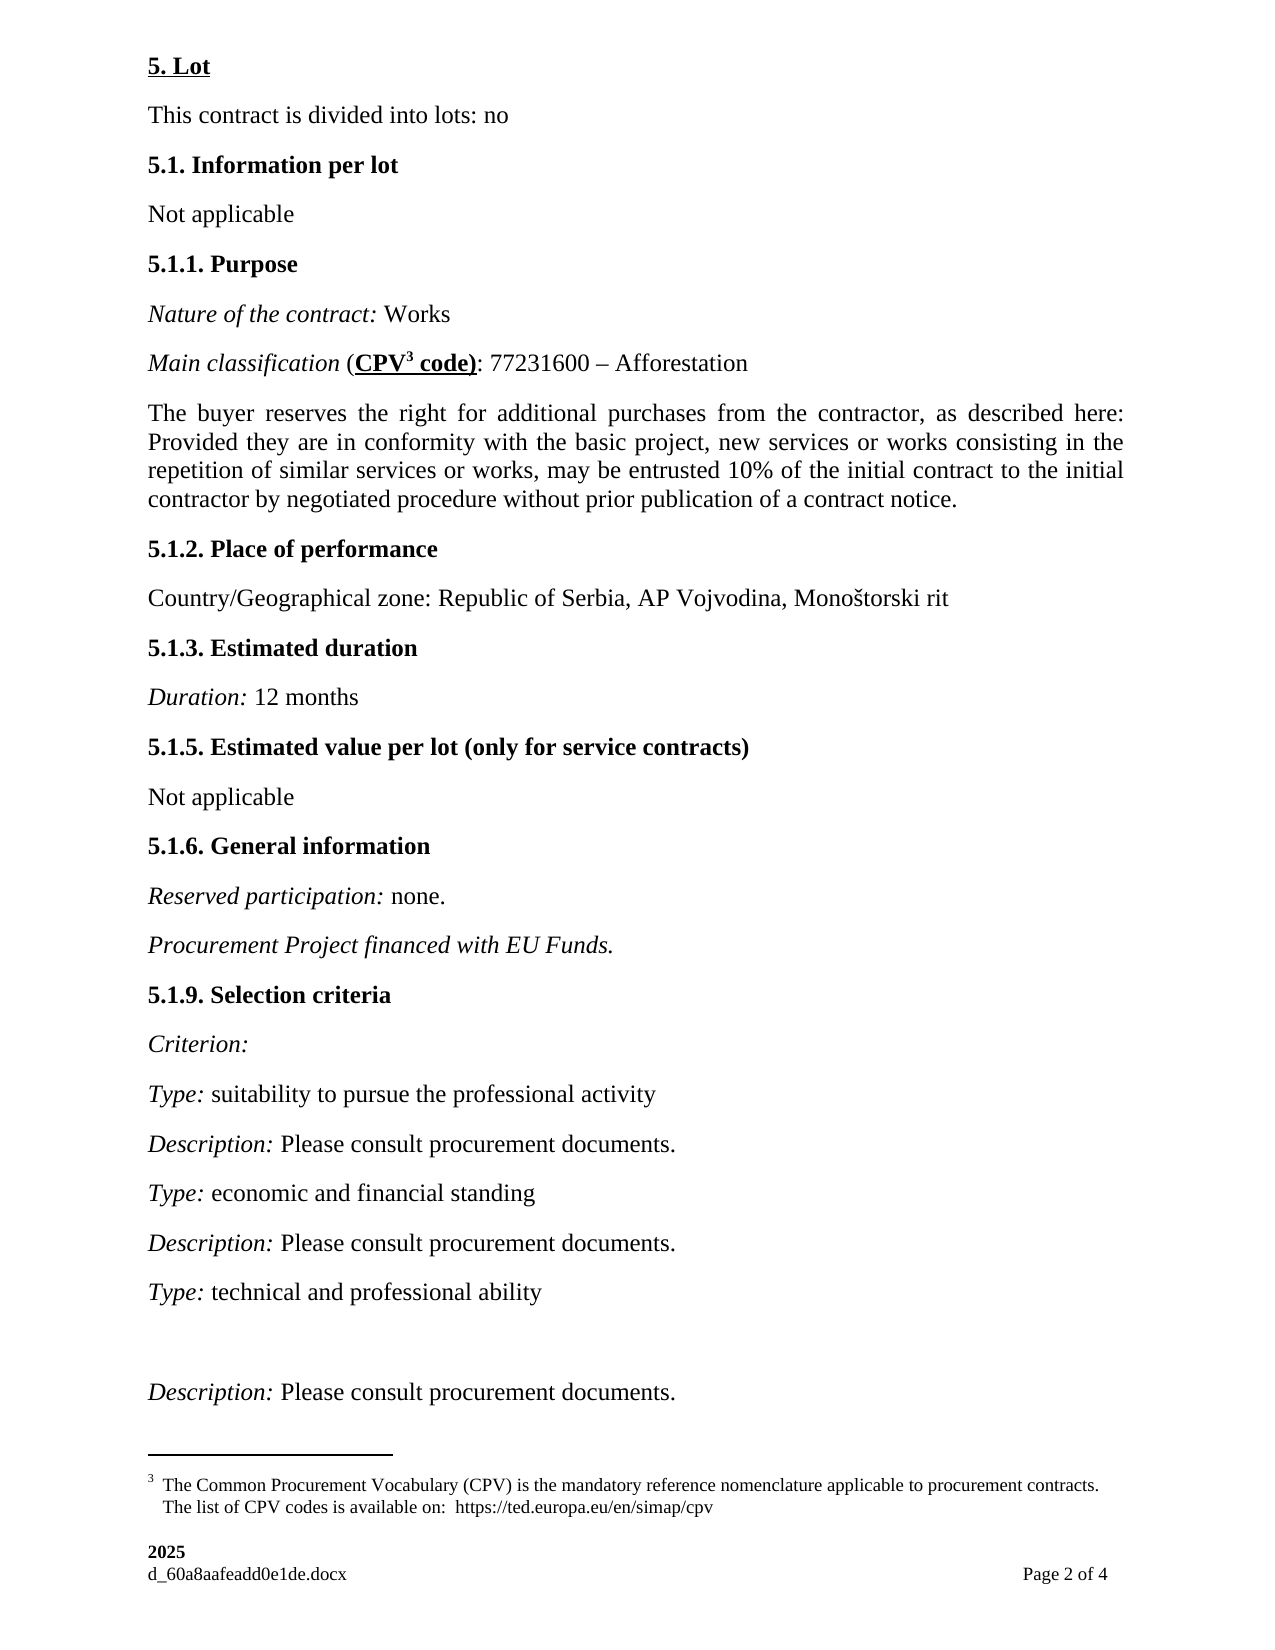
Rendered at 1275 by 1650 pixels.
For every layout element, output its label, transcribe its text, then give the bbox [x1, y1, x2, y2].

text 5.1.3. Estimated duration [148, 633, 1125, 662]
text 5.1.9. Selection criteria [148, 980, 1125, 1009]
text 5.1.6. General information [148, 831, 1125, 860]
text Main classification (CPV code): 77231600 – Afforestation [148, 348, 1125, 377]
text 5.1.1. Purpose [148, 249, 1125, 278]
text Type: technical and professional ability [148, 1277, 1125, 1306]
text Type: economic and financial standing [148, 1178, 1125, 1207]
text Not applicable [148, 782, 1125, 810]
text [148, 1377, 1125, 1405]
text Type: suitability to pursue the professional activity [148, 1079, 1125, 1108]
text Criterion: [148, 1029, 1125, 1058]
text Reserved participation: none. [148, 881, 1125, 909]
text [148, 1228, 1125, 1257]
text 5. Lot [148, 51, 1125, 79]
text Country/Geographical zone: Republic of Serbia, AP Vojvodina, Monoštorski rit [148, 583, 1125, 612]
text 5.1.5. Estimated value per lot (only for service contracts) [148, 732, 1125, 761]
text Description: Please consult procurement documents. [148, 1129, 1125, 1157]
text Procurement Project financed with EU Funds. [148, 930, 1125, 959]
text Nature of the contract: Works [148, 299, 1125, 327]
text Not applicable [148, 199, 1125, 228]
text 5.1.2. Place of performance [148, 534, 1125, 562]
text Duration: 12 months [148, 682, 1125, 711]
text This contract is divided into lots: no [148, 100, 1125, 129]
text 5.1. Information per lot [148, 150, 1125, 179]
text The buyer reserves the right for additional purchases from the contractor, as described here: Provided they are in conformity with the basic project, new services or works consisting in the repetition of similar services or works, may be entrusted 10% of the initial contract to the initial contractor by negotiated procedure without prior publication of a contract notice. [148, 398, 1125, 513]
